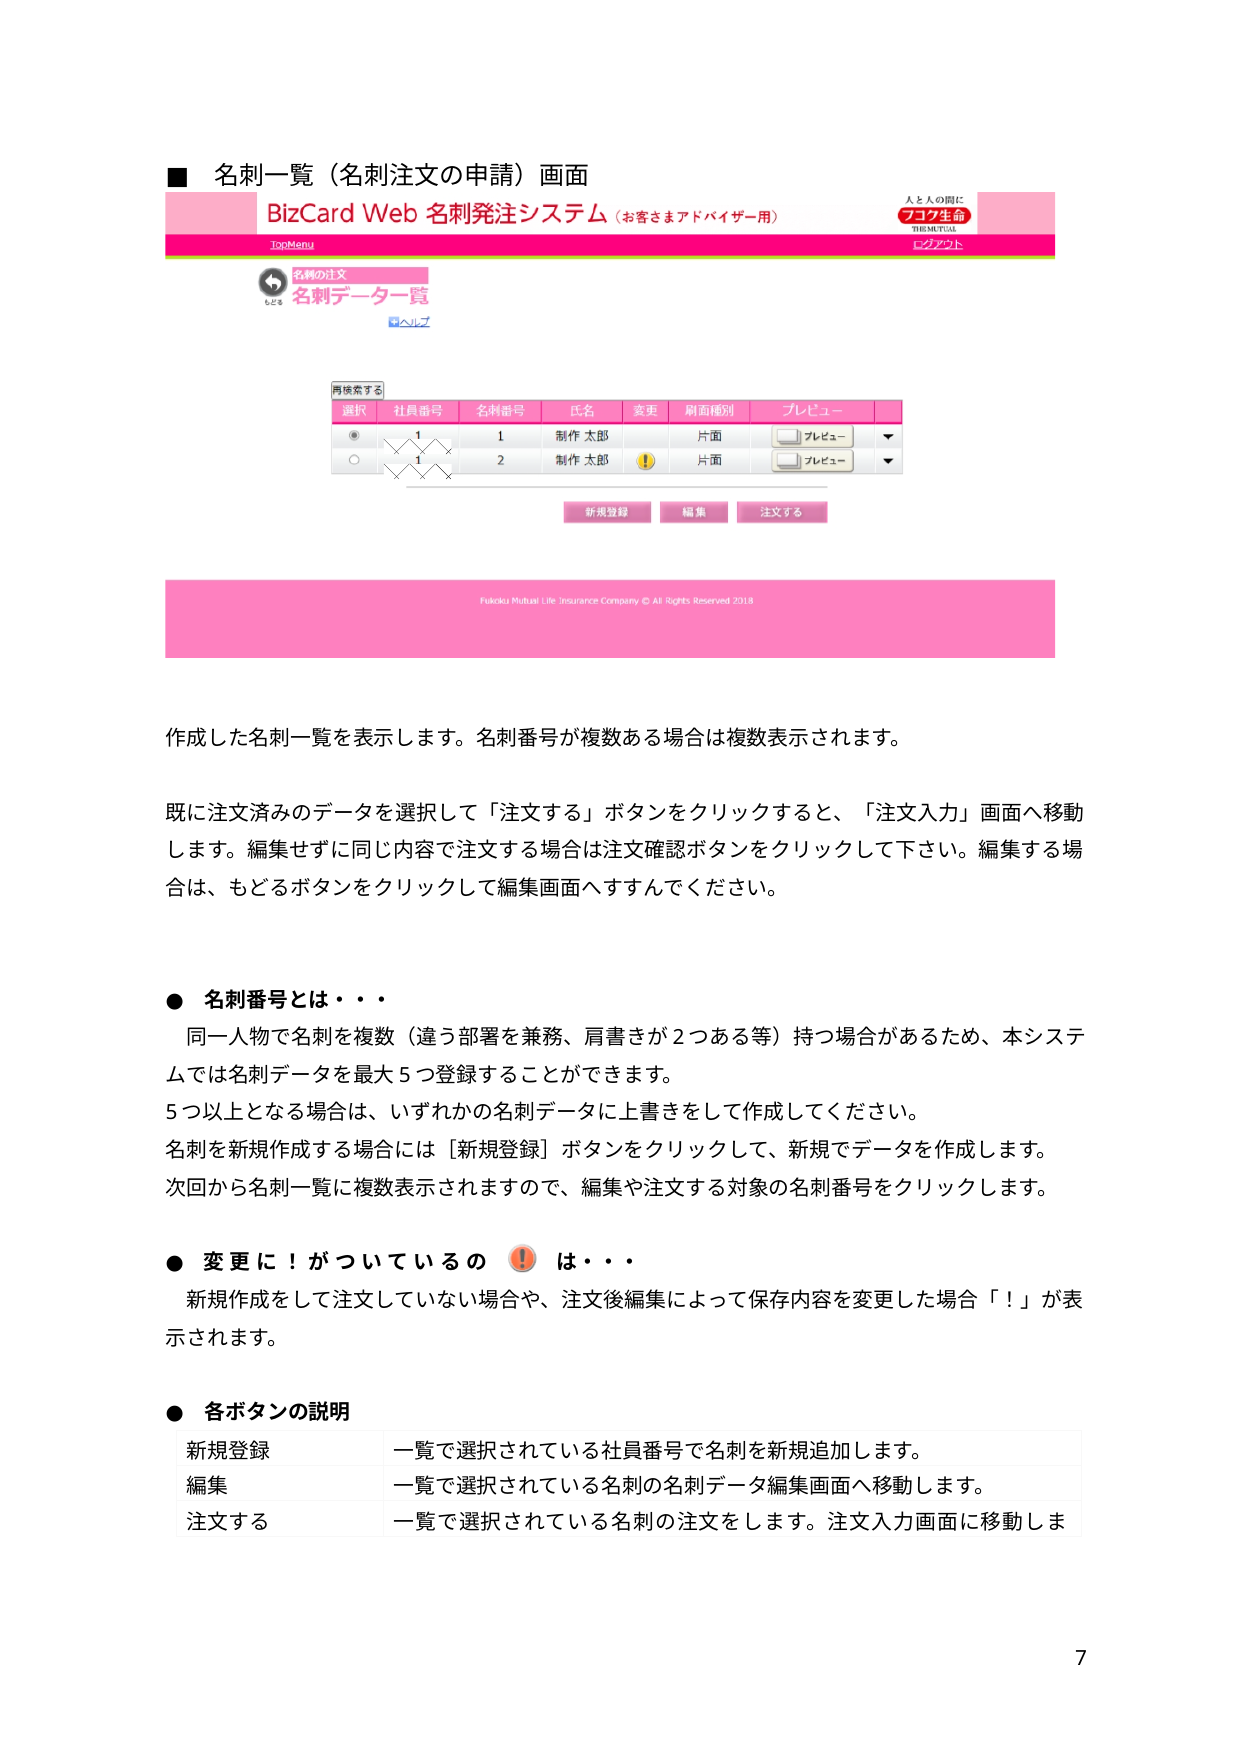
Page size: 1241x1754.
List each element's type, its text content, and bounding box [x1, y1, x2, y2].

text 名刺を新規作成する場合には［新規登録］ボタンをクリックして、新規でデータを作成します。 [165, 1129, 1087, 1167]
text ■ 名刺一覧（名刺注文の申請）画面 [165, 154, 1087, 192]
table_header 新規登録 [177, 1431, 383, 1465]
text 既に注文済みのデータを選択して「注文する」ボタンをクリックすると、「注文入力」画面へ移動します。編集せずに同じ内容で注文する場合は注文確認ボタンをクリックして下さい。編集する場合は、もどるボタンをクリックして編集画面へすすんでください。 [165, 792, 1087, 904]
text 同一人物で名刺を複数（違う部署を兼務、肩書きが2つある等）持つ場合があるため、本システムでは名刺データを最大5つ登録することができます。 [165, 1017, 1087, 1092]
text ● 各ボタンの説明 [165, 1392, 1087, 1429]
picture [507, 1242, 538, 1276]
table_header 一覧で選択されている社員番号で名刺を新規追加します。 [384, 1431, 1081, 1465]
text 作成した名刺一覧を表示します。名刺番号が複数ある場合は複数表示されます。 [165, 717, 1087, 754]
list 変更に！がついているのは・・・ [165, 1242, 1087, 1279]
picture [165, 192, 1055, 658]
text 次回から名刺一覧に複数表示されますので、編集や注文する対象の名刺番号をクリックします。 [165, 1167, 1087, 1204]
text ● 名刺番号とは・・・ [165, 979, 1087, 1017]
table_cell 一覧で選択されている名刺の注文をします。注文入力画面に移動します。 [384, 1501, 1081, 1536]
text 新規作成をして注文していない場合や、注文後編集によって保存内容を変更した場合「！」が表示されます。 [165, 1279, 1087, 1354]
text 5つ以上となる場合は、いずれかの名刺データに上書きをして作成してください。 [165, 1092, 1087, 1129]
table_cell 一覧で選択されている名刺の名刺データ編集画面へ移動します。 [384, 1466, 1081, 1500]
table_cell 注文する [177, 1501, 383, 1536]
table_cell 編集 [177, 1466, 383, 1500]
